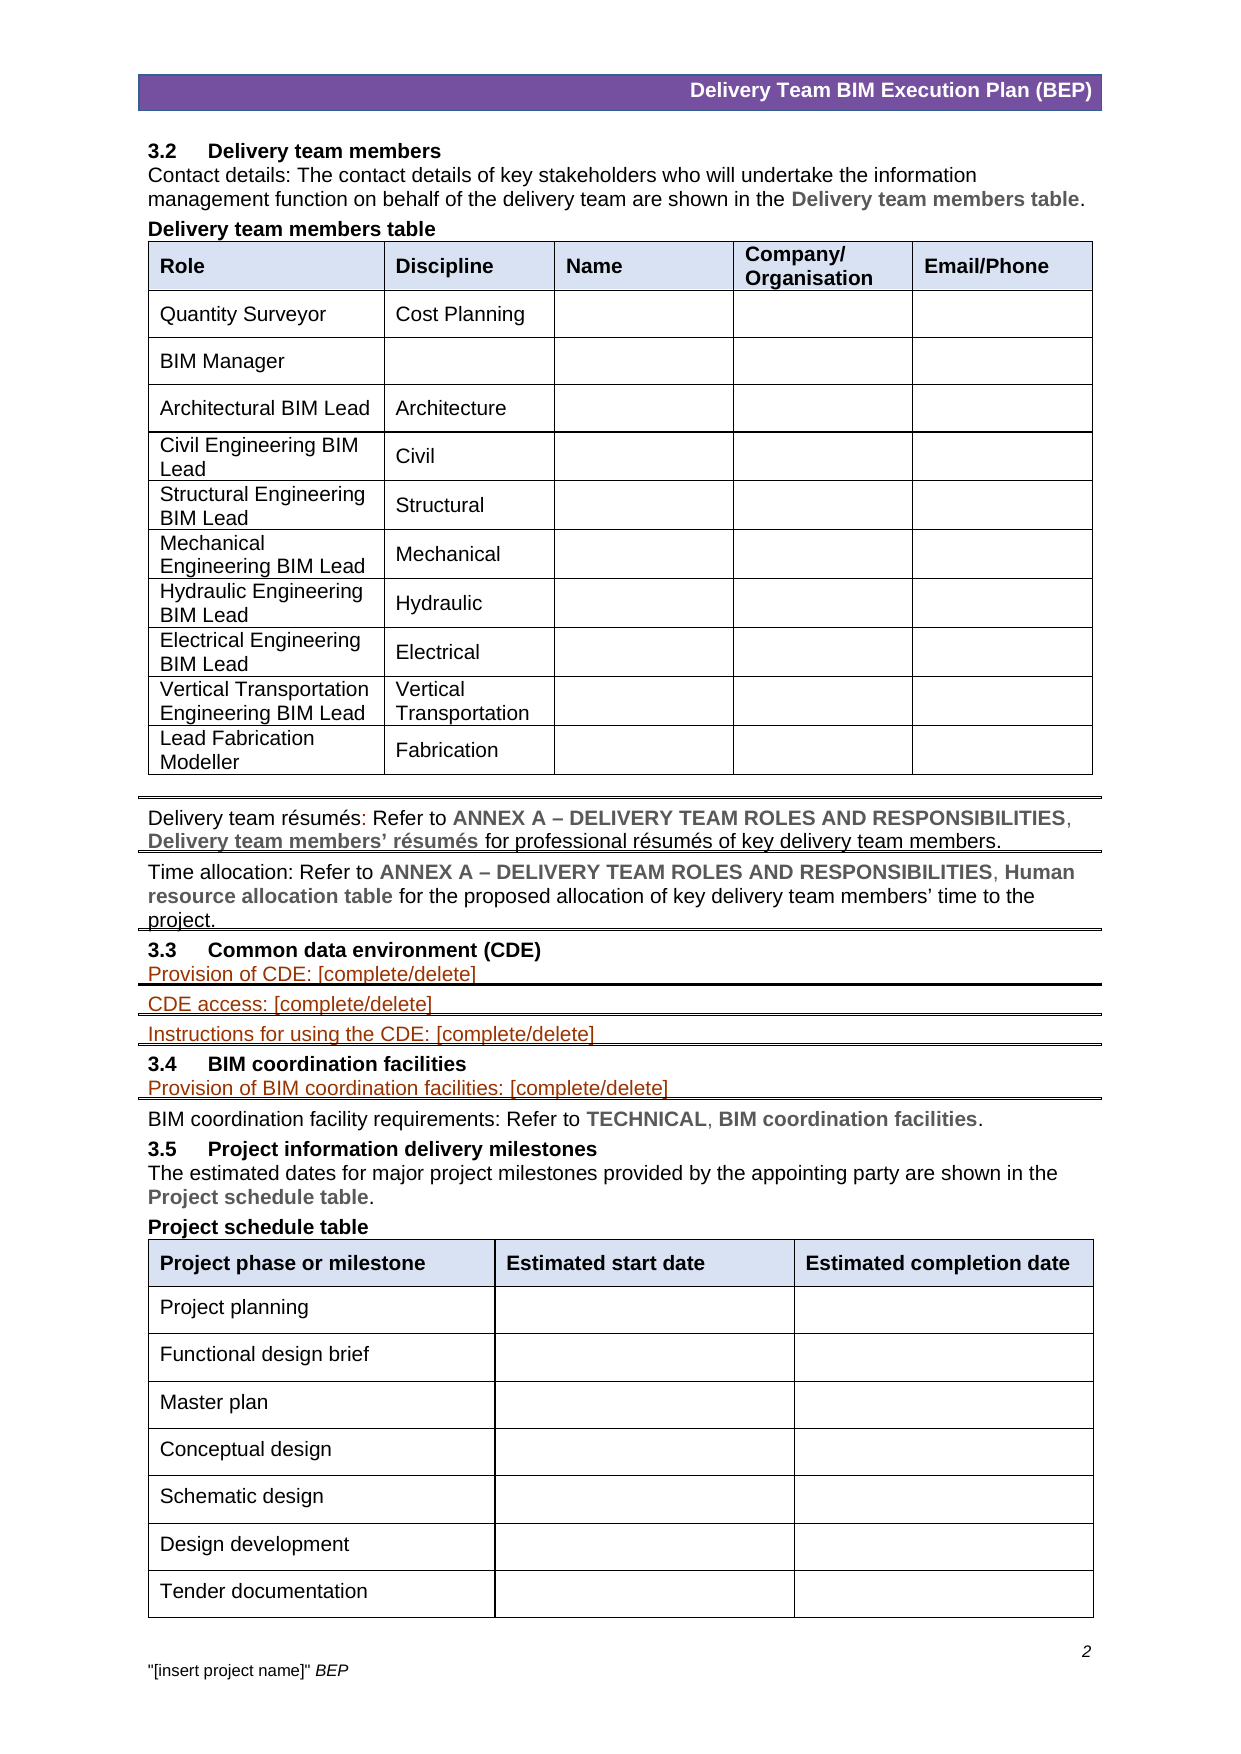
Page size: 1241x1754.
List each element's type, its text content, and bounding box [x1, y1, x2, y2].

text The estimated dates for major project milestones provided by the appointing party are shown in the Project schedule table. [148, 1161, 1092, 1208]
table_cell [913, 291, 1092, 337]
table_cell [913, 338, 1092, 384]
table_cell Tender documentation [149, 1571, 494, 1617]
subtitle Project information delivery milestones [148, 1137, 1092, 1161]
table_cell [496, 1334, 794, 1381]
table_header Discipline [385, 242, 554, 289]
table_cell [385, 338, 554, 384]
table_header Role [149, 242, 384, 289]
table_cell Mechanical Engineering BIM Lead [149, 530, 384, 578]
table_cell [555, 338, 733, 384]
table_cell Vertical Transportation Engineering BIM Lead [149, 677, 384, 725]
table_cell Hydraulic [385, 579, 554, 627]
table_cell [555, 291, 733, 337]
table_cell Mechanical [385, 530, 554, 578]
title Delivery team members table [148, 217, 1092, 241]
table_cell [496, 1429, 794, 1475]
table_cell [555, 677, 733, 725]
table_cell BIM Manager [149, 338, 384, 384]
table_cell [734, 481, 912, 529]
subtitle Delivery team members [148, 138, 1092, 162]
table_cell Design development [149, 1524, 494, 1570]
table_cell Hydraulic Engineering BIM Lead [149, 579, 384, 627]
table_cell Lead Fabrication Modeller [149, 726, 384, 774]
table_cell Structural [385, 481, 554, 529]
table_cell [913, 530, 1092, 578]
table_cell [913, 481, 1092, 529]
table_cell [496, 1571, 794, 1617]
table_cell [734, 385, 912, 431]
title Project schedule table [148, 1215, 1092, 1239]
table_cell Vertical Transportation [385, 677, 554, 725]
table_cell [795, 1476, 1093, 1522]
table_cell [913, 385, 1092, 431]
table_cell [555, 530, 733, 578]
table_header Company/ Organisation [734, 242, 912, 289]
subtitle BIM coordination facilities [148, 1052, 1092, 1076]
table_cell Conceptual design [149, 1429, 494, 1475]
table_cell Master plan [149, 1382, 494, 1428]
table_cell Architectural BIM Lead [149, 385, 384, 431]
table_header Name [555, 242, 733, 289]
table_cell Structural Engineering BIM Lead [149, 481, 384, 529]
table_cell Electrical Engineering BIM Lead [149, 628, 384, 676]
text CDE access: [148, 992, 1092, 1013]
table_cell [734, 291, 912, 337]
table_cell [555, 579, 733, 627]
table_cell [734, 579, 912, 627]
table_header Estimated start date [496, 1240, 794, 1286]
table_cell [734, 530, 912, 578]
table_cell [734, 338, 912, 384]
table_cell [496, 1382, 794, 1428]
table_cell [496, 1476, 794, 1522]
table_cell [734, 433, 912, 480]
table_header Email/Phone [913, 242, 1092, 289]
table_cell [496, 1287, 794, 1333]
text Time allocation: Refer to ANNEX A – DELIVERY TEAM ROLES AND RESPONSIBILITIES, Human resource allocation table for the proposed allocation of key delivery team members’ time to the project. [148, 859, 1092, 928]
table_cell [555, 628, 733, 676]
table_cell [734, 628, 912, 676]
table_cell [734, 677, 912, 725]
table_cell [555, 385, 733, 431]
text BIM coordination facility requirements: Refer to TECHNICAL, BIM coordination facilities. [148, 1106, 1092, 1130]
table_header Project phase or milestone [149, 1240, 494, 1286]
text Contact details: The contact details of key stakeholders who will undertake the information management function on behalf of the delivery team are shown in the Delivery team members table. [148, 162, 1092, 210]
table_cell [913, 677, 1092, 725]
table_cell [496, 1524, 794, 1570]
table_cell Schematic design [149, 1476, 494, 1522]
table_cell Quantity Surveyor [149, 291, 384, 337]
table_cell [795, 1524, 1093, 1570]
table_cell Civil [385, 433, 554, 480]
table_cell Functional design brief [149, 1334, 494, 1381]
table_cell Electrical [385, 628, 554, 676]
table_cell [795, 1429, 1093, 1475]
text Delivery team résumés: Refer to ANNEX A – DELIVERY TEAM ROLES AND RESPONSIBILITIES, Delivery team members’ résumés for professional résumés of key delivery team members. [148, 805, 1092, 850]
text Instructions for using the CDE: [148, 1022, 1092, 1043]
table_cell [913, 433, 1092, 480]
table_cell [913, 726, 1092, 774]
table_header Estimated completion date [795, 1240, 1093, 1286]
table_cell [795, 1571, 1093, 1617]
table_cell [795, 1287, 1093, 1333]
subtitle Common data environment (CDE) [148, 938, 1092, 962]
table_cell [795, 1382, 1093, 1428]
text Provision of CDE: [148, 962, 1092, 983]
table_cell Cost Planning [385, 291, 554, 337]
table_cell [555, 726, 733, 774]
table_cell [795, 1334, 1093, 1381]
table_cell [555, 481, 733, 529]
table_cell Fabrication [385, 726, 554, 774]
table_cell Civil Engineering BIM Lead [149, 433, 384, 480]
table_cell Project planning [149, 1287, 494, 1333]
table_cell Architecture [385, 385, 554, 431]
table_cell [555, 433, 733, 480]
table_cell [734, 726, 912, 774]
table_cell [913, 579, 1092, 627]
text Provision of BIM coordination facilities: [148, 1076, 1092, 1097]
table_cell [913, 628, 1092, 676]
